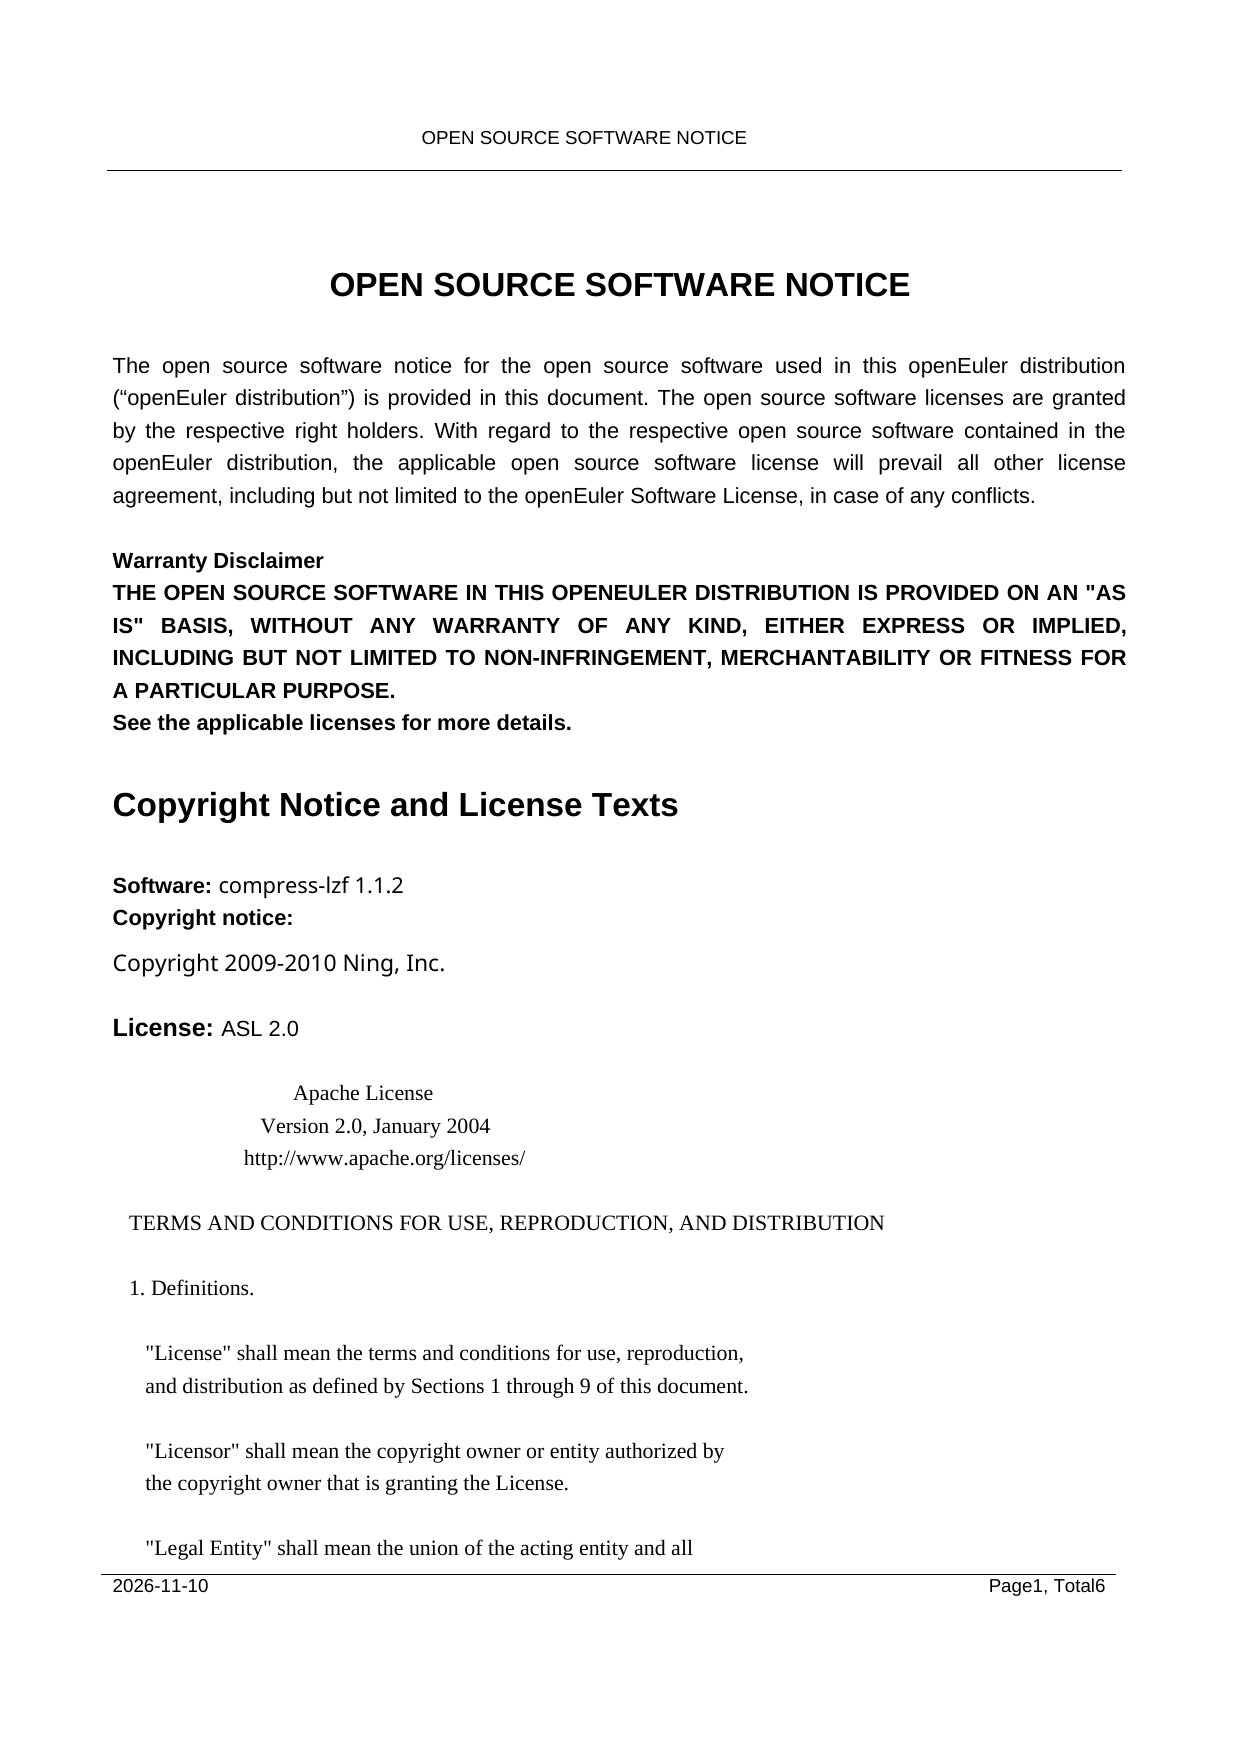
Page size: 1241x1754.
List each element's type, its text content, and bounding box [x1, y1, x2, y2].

text License: ASL 2.0 [112, 1012, 1128, 1044]
text Copyright Notice and License Texts [112, 771, 1128, 836]
text Copyright notice: [112, 901, 1128, 934]
title Software: compress-lzf 1.1.2 [112, 869, 1128, 901]
text THE OPEN SOURCE SOFTWARE IN THIS OPENEULER DISTRIBUTION IS PROVIDED ON AN "AS IS" BASIS, WITHOUT ANY WARRANTY OF ANY KIND, EITHER EXPRESS OR IMPLIED, INCLUDING BUT NOT LIMITED TO NON-INFRINGEMENT, MERCHANTABILITY OR FITNESS FOR A PARTICULAR PURPOSE. See the applicable licenses for more details. [112, 576, 1128, 739]
text Warranty Disclaimer [112, 544, 1128, 576]
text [112, 1044, 1128, 1564]
text Copyright 2009-2010 Ning, Inc. [112, 947, 1128, 1012]
text The open source software notice for the open source software used in this openEuler distribution (“openEuler distribution”) is provided in this document. The open source software licenses are granted by the respective right holders. With regard to the respective open source software contained in the openEuler distribution, the applicable open source software license will prevail all other license agreement, including but not limited to the openEuler Software License, in case of any conflicts. [112, 349, 1128, 511]
text OPEN SOURCE SOFTWARE NOTICE [112, 251, 1128, 316]
